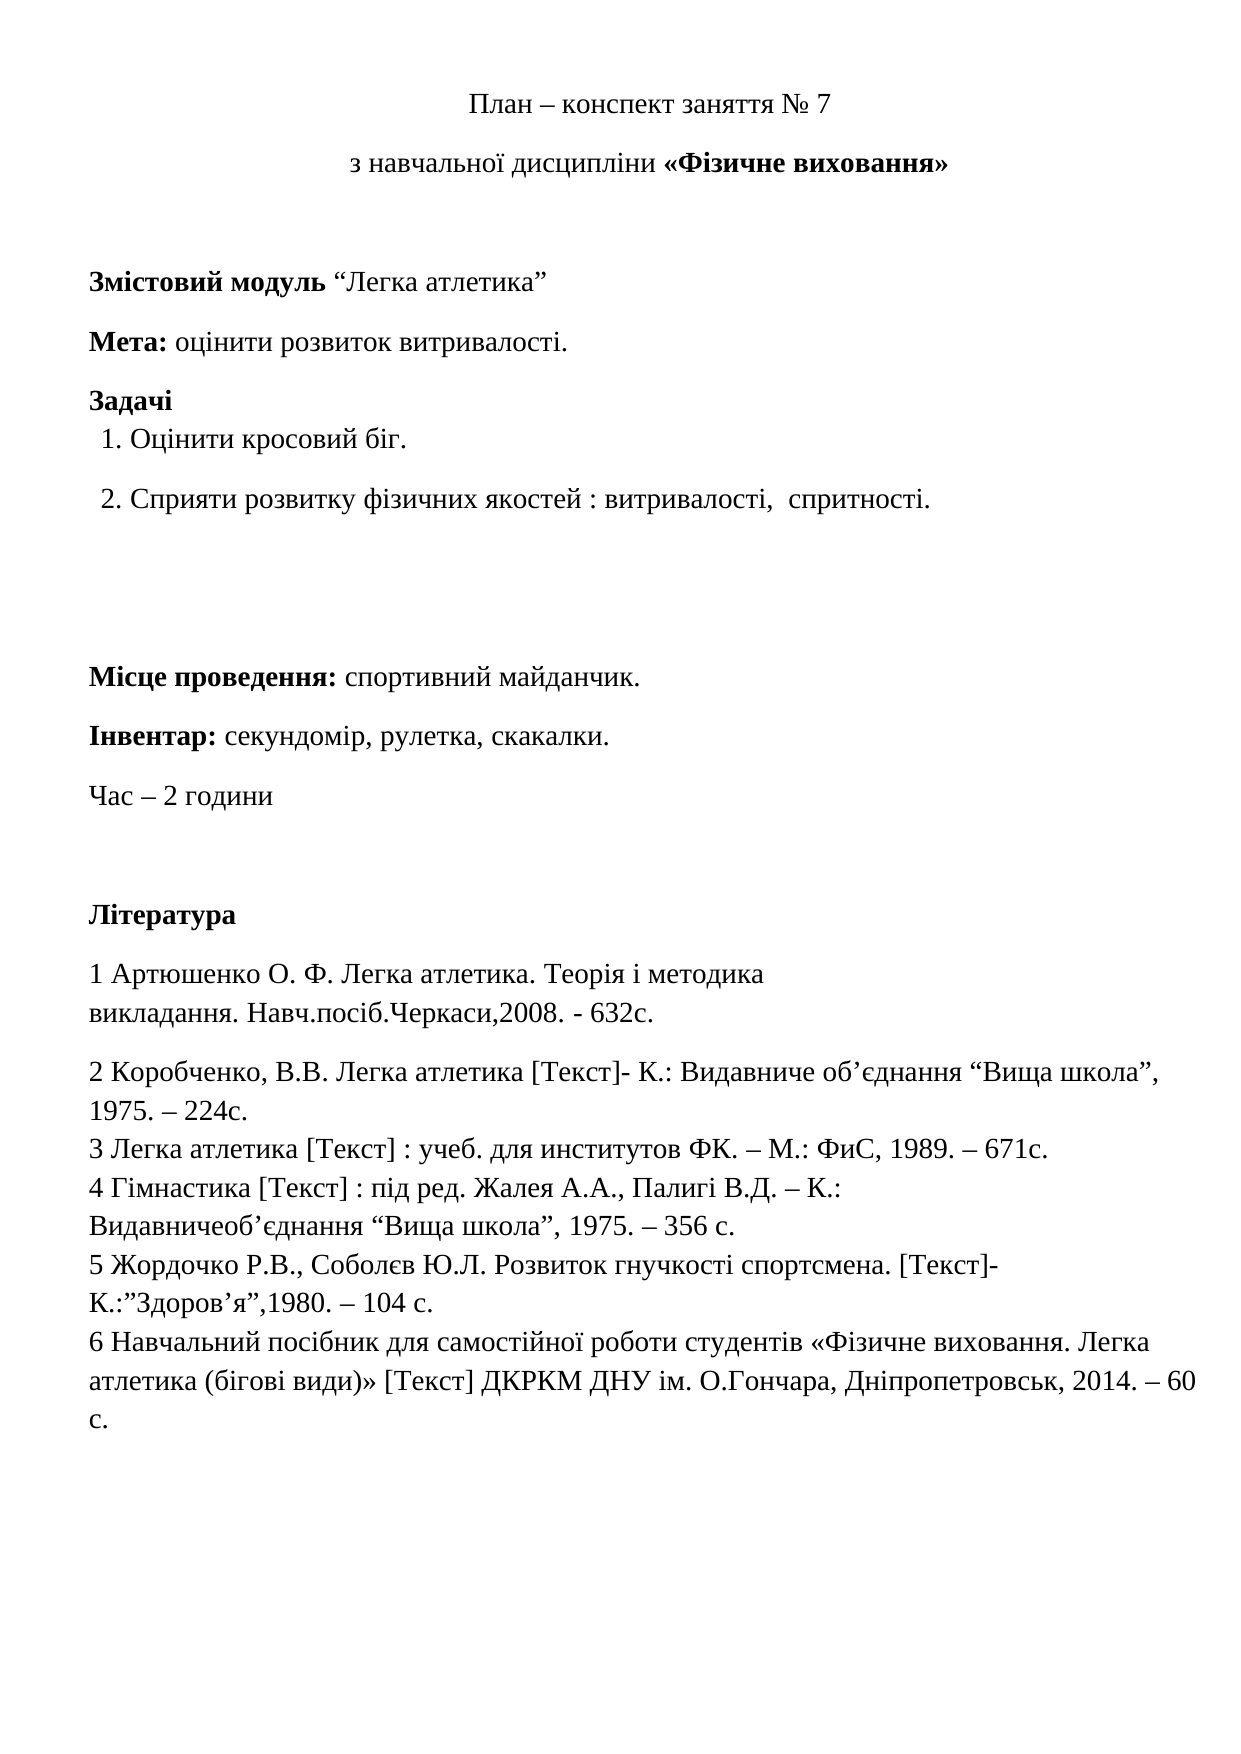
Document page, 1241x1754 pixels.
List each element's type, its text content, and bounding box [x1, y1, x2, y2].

text з навчальної дисципліни «Фізичне виховання» [234, 145, 1064, 179]
text План – конспект заняття № 7 [234, 86, 1065, 119]
text Інвентар: секундомір, рулетка, скакалки. Час – 2 години [88, 718, 619, 812]
list Жордочко Р.В., Соболєв Ю.Л. Розвиток гнучкості спортсмена. [Текст]- К.:”Здоров’я”,1980. – 104 с. [88, 1247, 999, 1319]
list Оцінити кросовий біг. [100, 421, 1209, 455]
subtitle Література [88, 897, 1209, 931]
text Місце проведення: спортивний майданчик. [88, 659, 1209, 693]
list Коробченко, В.В. Легка атлетика [Текст]- К.: Видавниче об’єднання “Вища школа”, 1975. – 224с. [88, 1054, 1160, 1127]
list Навчальний посібник для самостійної роботи студентів «Фізичне виховання. Легка атлетика (бігові види)» [Текст] ДКРКМ ДНУ ім. О.Гончара, Дніпропетровськ, 2014. – 60 с. [88, 1324, 1198, 1435]
text Змістовий модуль “Легка атлетика” Мета: оцінити розвиток витривалості. Задачі [88, 239, 578, 417]
list Гімнастика [Текст] : під ред. Жалея А.А., Палигі В.Д. – К.: Видавничеоб’єднання “Вища школа”, 1975. – 356 с. [88, 1170, 1124, 1242]
list Сприяти розвитку фізичних якостей : витривалості, спритності. [100, 481, 1209, 514]
list Артюшенко О. Ф. Легка атлетика. Теорія і методика викладання. Навч.посіб.Черкаси,2008. - 632с. [88, 957, 921, 1029]
list Легка атлетика [Текст] : учеб. для институтов ФК. – М.: ФиС, 1989. – 671с. [88, 1132, 1209, 1165]
